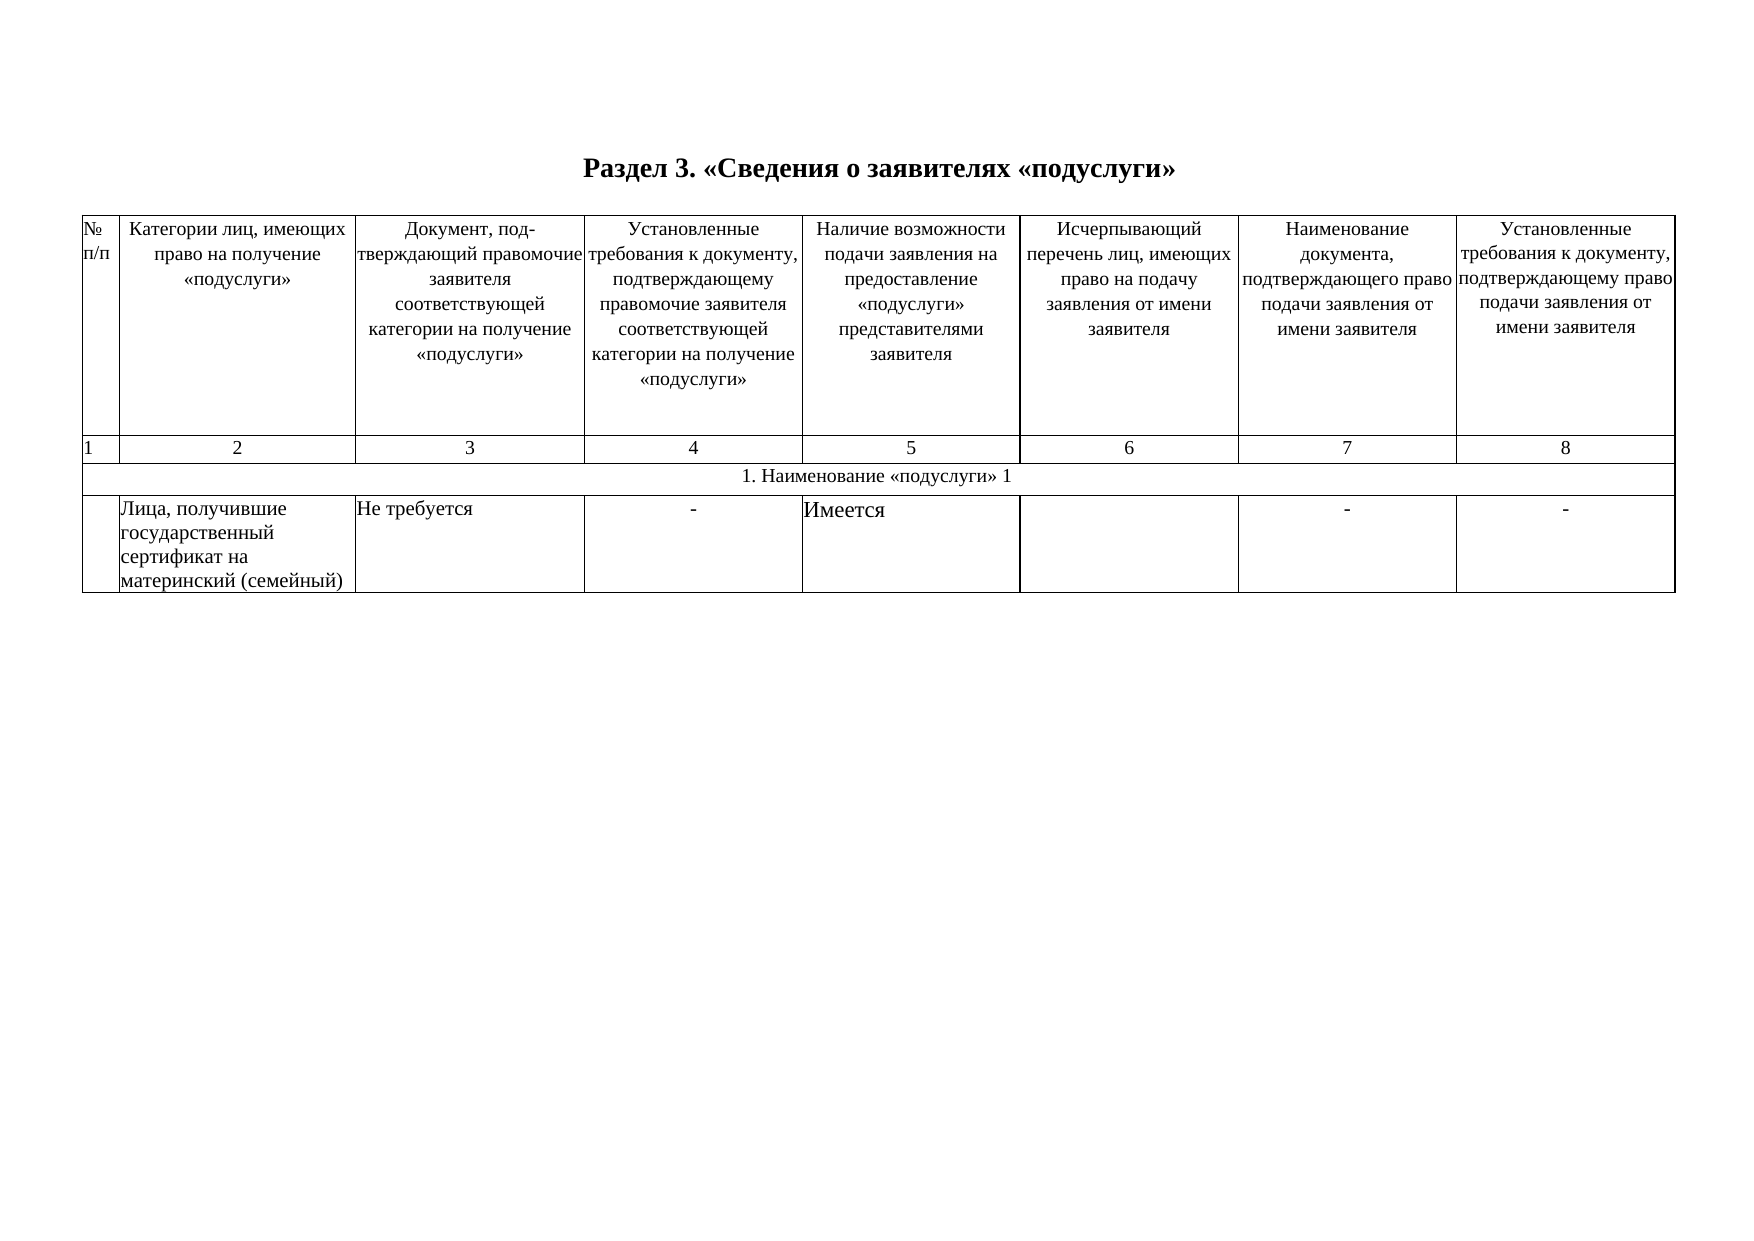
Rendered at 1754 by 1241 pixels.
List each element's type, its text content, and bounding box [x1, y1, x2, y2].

table_header № п/п [83, 216, 119, 435]
table_header Исчерпывающий перечень лиц, имеющих право на подачу заявления от имени заявителя [1021, 216, 1238, 435]
table_cell 4 [585, 436, 802, 462]
table_cell 1 [83, 436, 119, 462]
table_cell - [585, 496, 802, 592]
table_cell [1021, 496, 1238, 592]
table_header Наименование документа, подтверждающего право подачи заявления от имени заявителя [1239, 216, 1456, 435]
table_cell 1. Наименование «подуслуги» 1 [83, 464, 1674, 495]
table_cell Лица, получившие государственный сертификат на материнский (семейный) капитал, явл-ся правообладателями земельных участков [120, 496, 355, 592]
table_cell - [1457, 496, 1674, 592]
table_header Наличие возможности подачи заявления на предоставление «подуслуги» представителями заявителя [803, 216, 1019, 435]
table_cell 5 [803, 436, 1019, 462]
table_cell 8 [1457, 436, 1674, 462]
table_header Документ, подтверждающий правомочие заявителя соответствующей категории на получение «подуслуги» [356, 216, 584, 435]
text Раздел 3. «Сведения о заявителях «подуслуги» [583, 154, 1684, 183]
table_header Категории лиц, имеющих право на получение «подуслуги» [120, 216, 355, 435]
table_cell 2 [120, 436, 355, 462]
table_cell 3 [356, 436, 584, 462]
table_cell 7 [1239, 436, 1456, 462]
table_header Установленные требования к документу, подтверждающему право подачи заявления от имени заявителя [1457, 216, 1674, 435]
table_header Установленные требования к документу, подтверждающему правомочие заявителя соответствующей категории на получение «подуслуги» [585, 216, 802, 435]
table_cell - [1239, 496, 1456, 592]
table_cell Имеется [803, 496, 1019, 592]
table_cell 6 [1021, 436, 1238, 462]
table_cell Не требуется [356, 496, 584, 592]
table_cell [83, 496, 119, 592]
